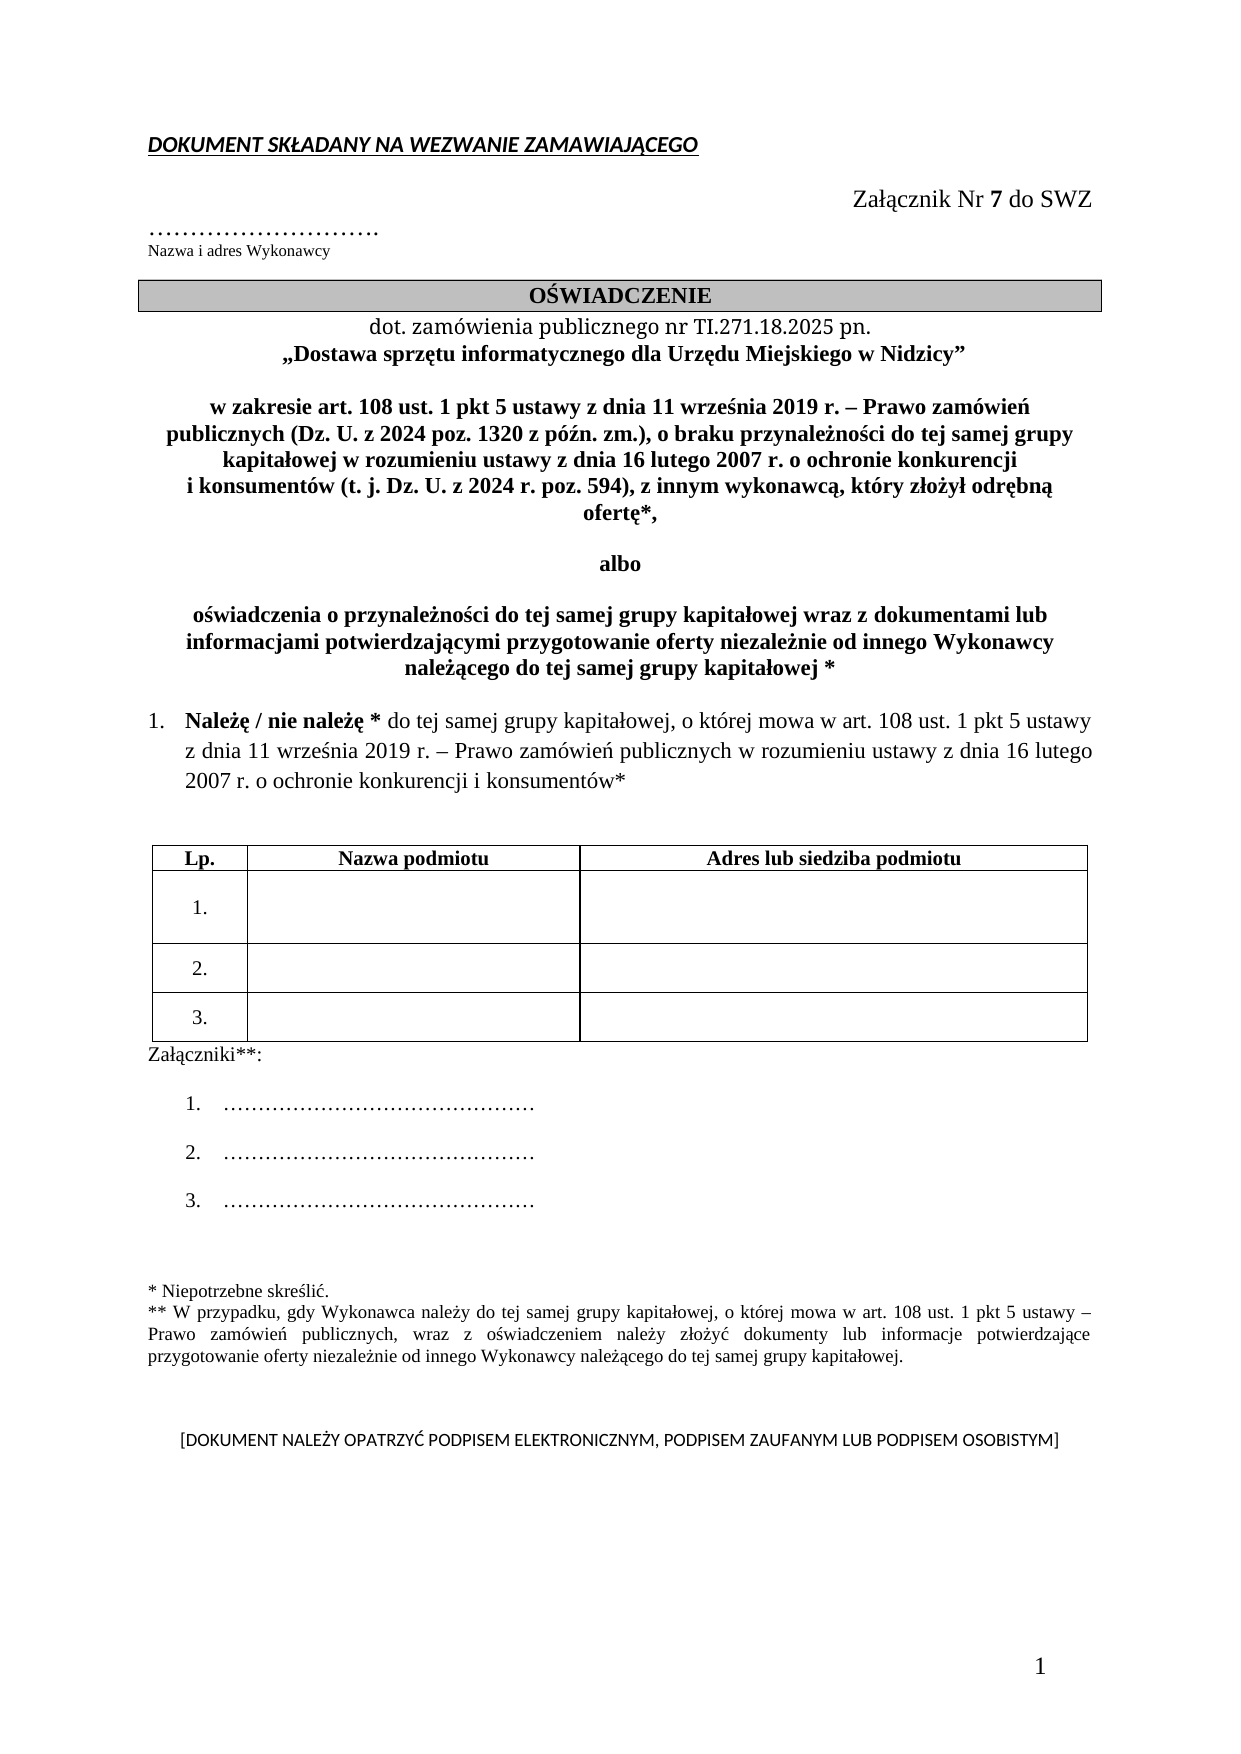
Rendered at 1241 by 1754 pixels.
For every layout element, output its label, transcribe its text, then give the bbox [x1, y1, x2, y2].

text dot. zamówienia publicznego nr TI.271.18.2025 pn. [148, 312, 1092, 341]
text ………………………. [148, 212, 1092, 241]
text albo [148, 550, 1092, 576]
table_header Adres lub siedziba podmiotu [581, 846, 1087, 870]
text „Dostawa sprzętu informatycznego dla Urzędu Miejskiego w Nidzicy” [148, 341, 1092, 367]
table_cell [248, 944, 579, 992]
list Należę / nie należę * do tej samej grupy kapitałowej, o której mowa w art. 108 ust. 1 pkt 5 ustawy z dnia 11 września 2019 r. – Prawo zamówień publicznych w rozumieniu ustawy z dnia 16 lutego 2007 r. o ochronie konkurencji i konsumentów* [148, 707, 1092, 793]
table_cell 1. [153, 871, 247, 943]
text Załączniki**: [148, 1042, 1092, 1066]
table_header Lp. [153, 846, 247, 870]
table_header Nazwa podmiotu [248, 846, 579, 870]
table_cell [248, 871, 579, 943]
text Załącznik Nr 7 do SWZ [148, 184, 1092, 212]
text OŚWIADCZENIE [139, 281, 1101, 311]
text [DOKUMENT NALEŻY OPATRZYĆ PODPISEM ELEKTRONICZNYM, PODPISEM ZAUFANYM LUB PODPISEM OSOBISTYM] [148, 1428, 1092, 1451]
text DOKUMENT SKŁADANY NA WEZWANIE ZAMAWIAJĄCEGO [148, 131, 1092, 159]
table_cell [581, 944, 1087, 992]
table_cell [581, 993, 1087, 1041]
text ** W przypadku, gdy Wykonawca należy do tej samej grupy kapitałowej, o której mowa w art. 108 ust. 1 pkt 5 ustawy – Prawo zamówień publicznych, wraz z oświadczeniem należy złożyć dokumenty lub informacje potwierdzające przygotowanie oferty niezależnie od innego Wykonawcy należącego do tej samej grupy kapitałowej. [148, 1301, 1092, 1366]
table_cell 3. [153, 993, 247, 1041]
list ……………………………………… [185, 1091, 1092, 1115]
text oświadczenia o przynależności do tej samej grupy kapitałowej wraz z dokumentami lub informacjami potwierdzającymi przygotowanie oferty niezależnie od innego Wykonawcy należącego do tej samej grupy kapitałowej * [148, 601, 1092, 680]
text w zakresie art. 108 ust. 1 pkt 5 ustawy z dnia 11 września 2019 r. – Prawo zamówień publicznych (Dz. U. z 2024 poz. 1320 z późn. zm.), o braku przynależności do tej samej grupy kapitałowej w rozumieniu ustawy z dnia 16 lutego 2007 r. o ochronie konkurencji i konsumentów (t. j. Dz. U. z 2024 r. poz. 594), z innym wykonawcą, który złożył odrębną ofertę*, [148, 393, 1092, 525]
table_cell [581, 871, 1087, 943]
table_cell 2. [153, 944, 247, 992]
text Nazwa i adres Wykonawcy [148, 241, 1092, 260]
text * Niepotrzebne skreślić. [148, 1280, 1092, 1301]
list ……………………………………… [185, 1188, 1092, 1212]
table_cell [248, 993, 579, 1041]
list ……………………………………… [185, 1140, 1092, 1164]
